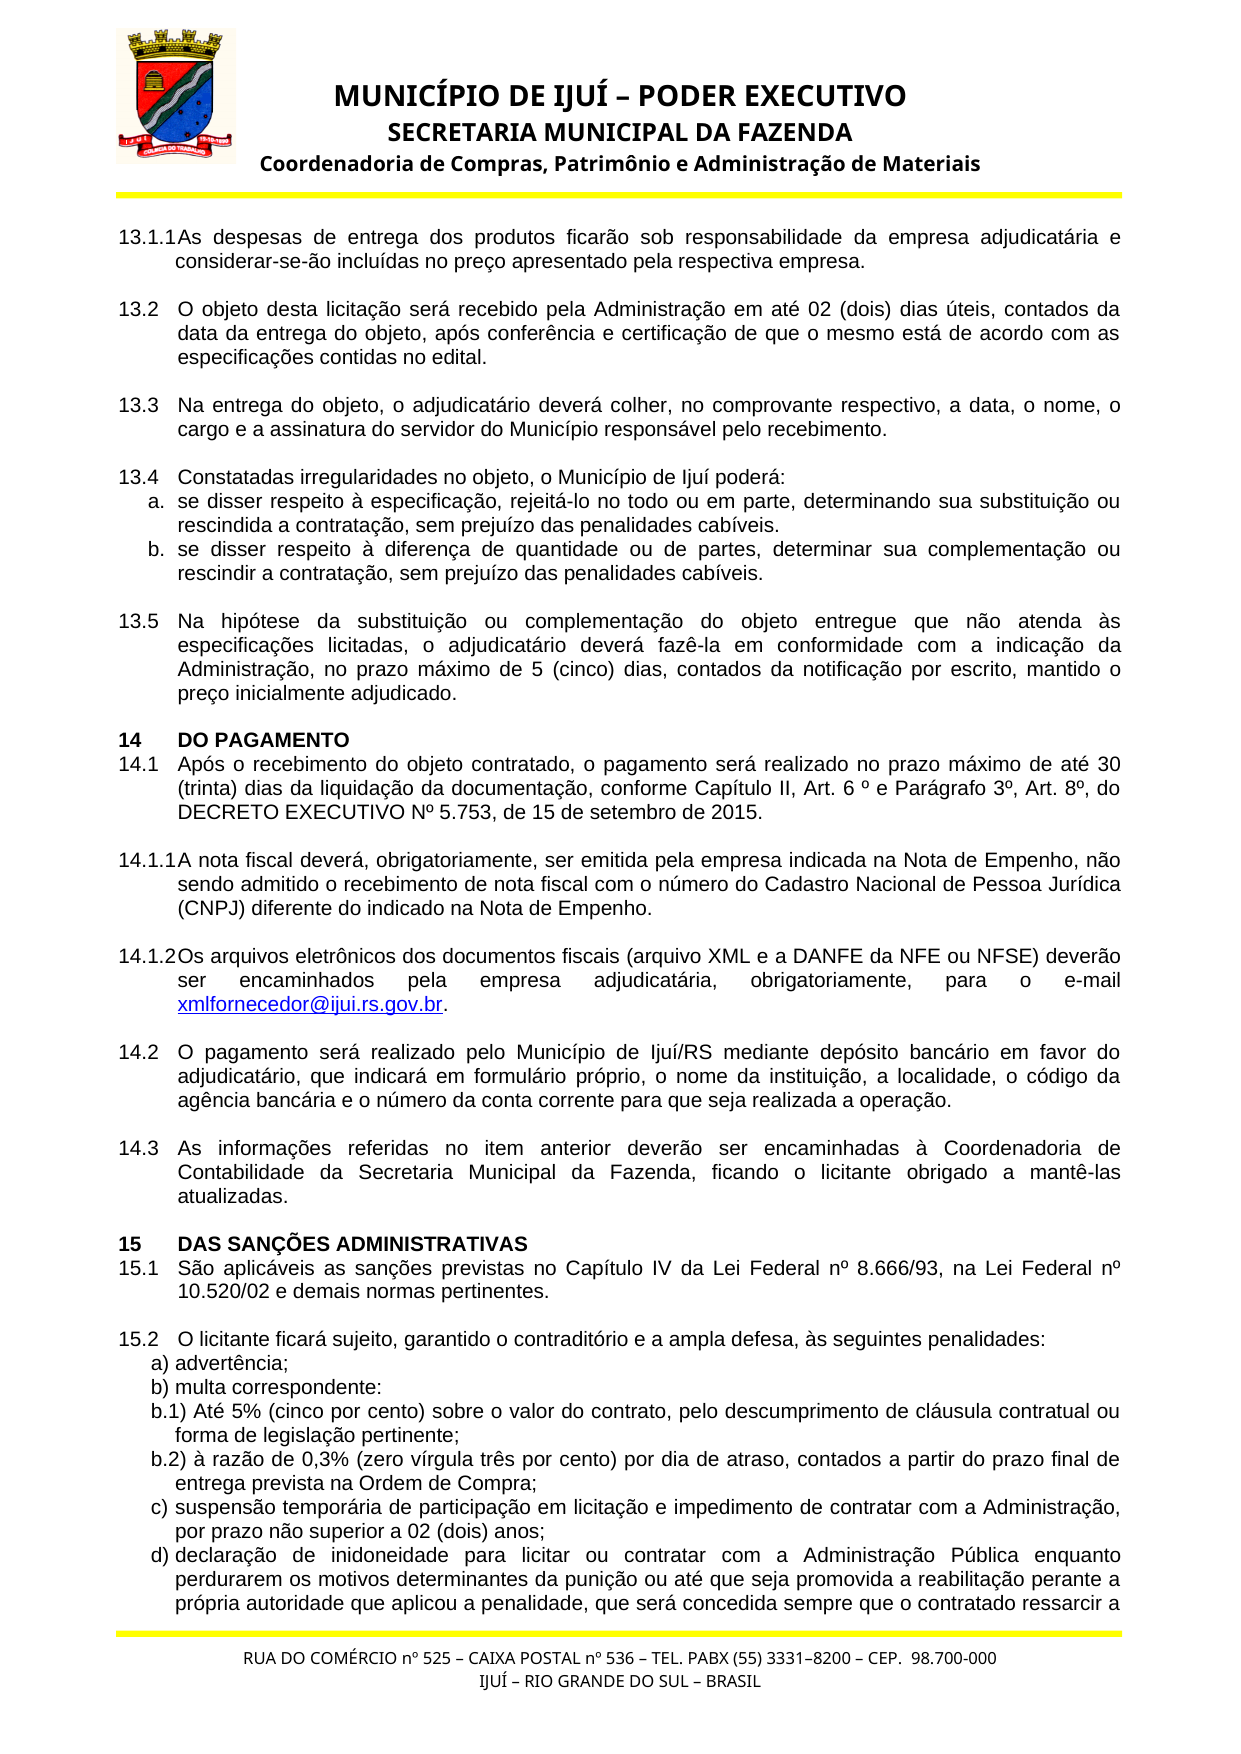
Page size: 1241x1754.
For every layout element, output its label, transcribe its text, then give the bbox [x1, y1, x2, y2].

list Após o recebimento do objeto contratado, o pagamento será realizado no prazo máximo de até 30 (trinta) dias da liquidação da documentação, conforme Capítulo II, Art. 6 º e Parágrafo 3º, Art. 8º, do DECRETO EXECUTIVO Nº 5.753, de 15 de setembro de 2015. [118, 752, 1122, 824]
list multa correspondente: [151, 1375, 1122, 1399]
list DAS SANÇÕES ADMINISTRATIVAS [118, 1231, 1122, 1255]
list O objeto desta licitação será recebido pela Administração em até 02 (dois) dias úteis, contados da data da entrega do objeto, após conferência e certificação de que o mesmo está de acordo com as especificações contidas no edital. [118, 297, 1122, 369]
list São aplicáveis as sanções previstas no Capítulo IV da Lei Federal nº 8.666/93, na Lei Federal nº 10.520/02 e demais normas pertinentes. [118, 1255, 1122, 1303]
list se disser respeito à diferença de quantidade ou de partes, determinar sua complementação ou rescindir a contratação, sem prejuízo das penalidades cabíveis. [148, 537, 1122, 584]
list O pagamento será realizado pelo Município de Ijuí/RS mediante depósito bancário em favor do adjudicatário, que indicará em formulário próprio, o nome da instituição, a localidade, o código da agência bancária e o número da conta corrente para que seja realizada a operação. [118, 1040, 1122, 1112]
list A nota fiscal deverá, obrigatoriamente, ser emitida pela empresa indicada na Nota de Empenho, não sendo admitido o recebimento de nota fiscal com o número do Cadastro Nacional de Pessoa Jurídica (CNPJ) diferente do indicado na Nota de Empenho. [118, 848, 1122, 920]
list Constatadas irregularidades no objeto, o Município de Ijuí poderá: [118, 465, 1122, 489]
picture [116, 28, 237, 164]
list Os arquivos eletrônicos dos documentos fiscais (arquivo XML e a DANFE da NFE ou NFSE) deverão ser encaminhados pela empresa adjudicatária, obrigatoriamente, para o e-mail xmlfornecedor@ijui.rs.gov.br. [118, 944, 1122, 1016]
list se disser respeito à especificação, rejeitá-lo no todo ou em parte, determinando sua substituição ou rescindida a contratação, sem prejuízo das penalidades cabíveis. [148, 489, 1122, 537]
list As despesas de entrega dos produtos ficarão sob responsabilidade da empresa adjudicatária e considerar-se-ão incluídas no preço apresentado pela respectiva empresa. [118, 225, 1122, 273]
text b.2) à razão de 0,3% (zero vírgula três por cento) por dia de atraso, contados a partir do prazo final de entrega prevista na Ordem de Compra; [151, 1447, 1122, 1495]
list As informações referidas no item anterior deverão ser encaminhadas à Coordenadoria de Contabilidade da Secretaria Municipal da Fazenda, ficando o licitante obrigado a mantê-las atualizadas. [118, 1136, 1122, 1207]
list advertência; [151, 1351, 1122, 1375]
list DO PAGAMENTO [118, 728, 1122, 752]
list Na entrega do objeto, o adjudicatário deverá colher, no comprovante respectivo, a data, o nome, o cargo e a assinatura do servidor do Município responsável pelo recebimento. [118, 393, 1122, 441]
list suspensão temporária de participação em licitação e impedimento de contratar com a Administração, por prazo não superior a 02 (dois) anos; [151, 1495, 1122, 1543]
list O licitante ficará sujeito, garantido o contraditório e a ampla defesa, às seguintes penalidades: [118, 1327, 1122, 1351]
text b.1) Até 5% (cinco por cento) sobre o valor do contrato, pelo descumprimento de cláusula contratual ou forma de legislação pertinente; [151, 1399, 1122, 1447]
list Na hipótese da substituição ou complementação do objeto entregue que não atenda às especificações licitadas, o adjudicatário deverá fazê-la em conformidade com a indicação da Administração, no prazo máximo de 5 (cinco) dias, contados da notificação por escrito, mantido o preço inicialmente adjudicado. [118, 608, 1122, 704]
